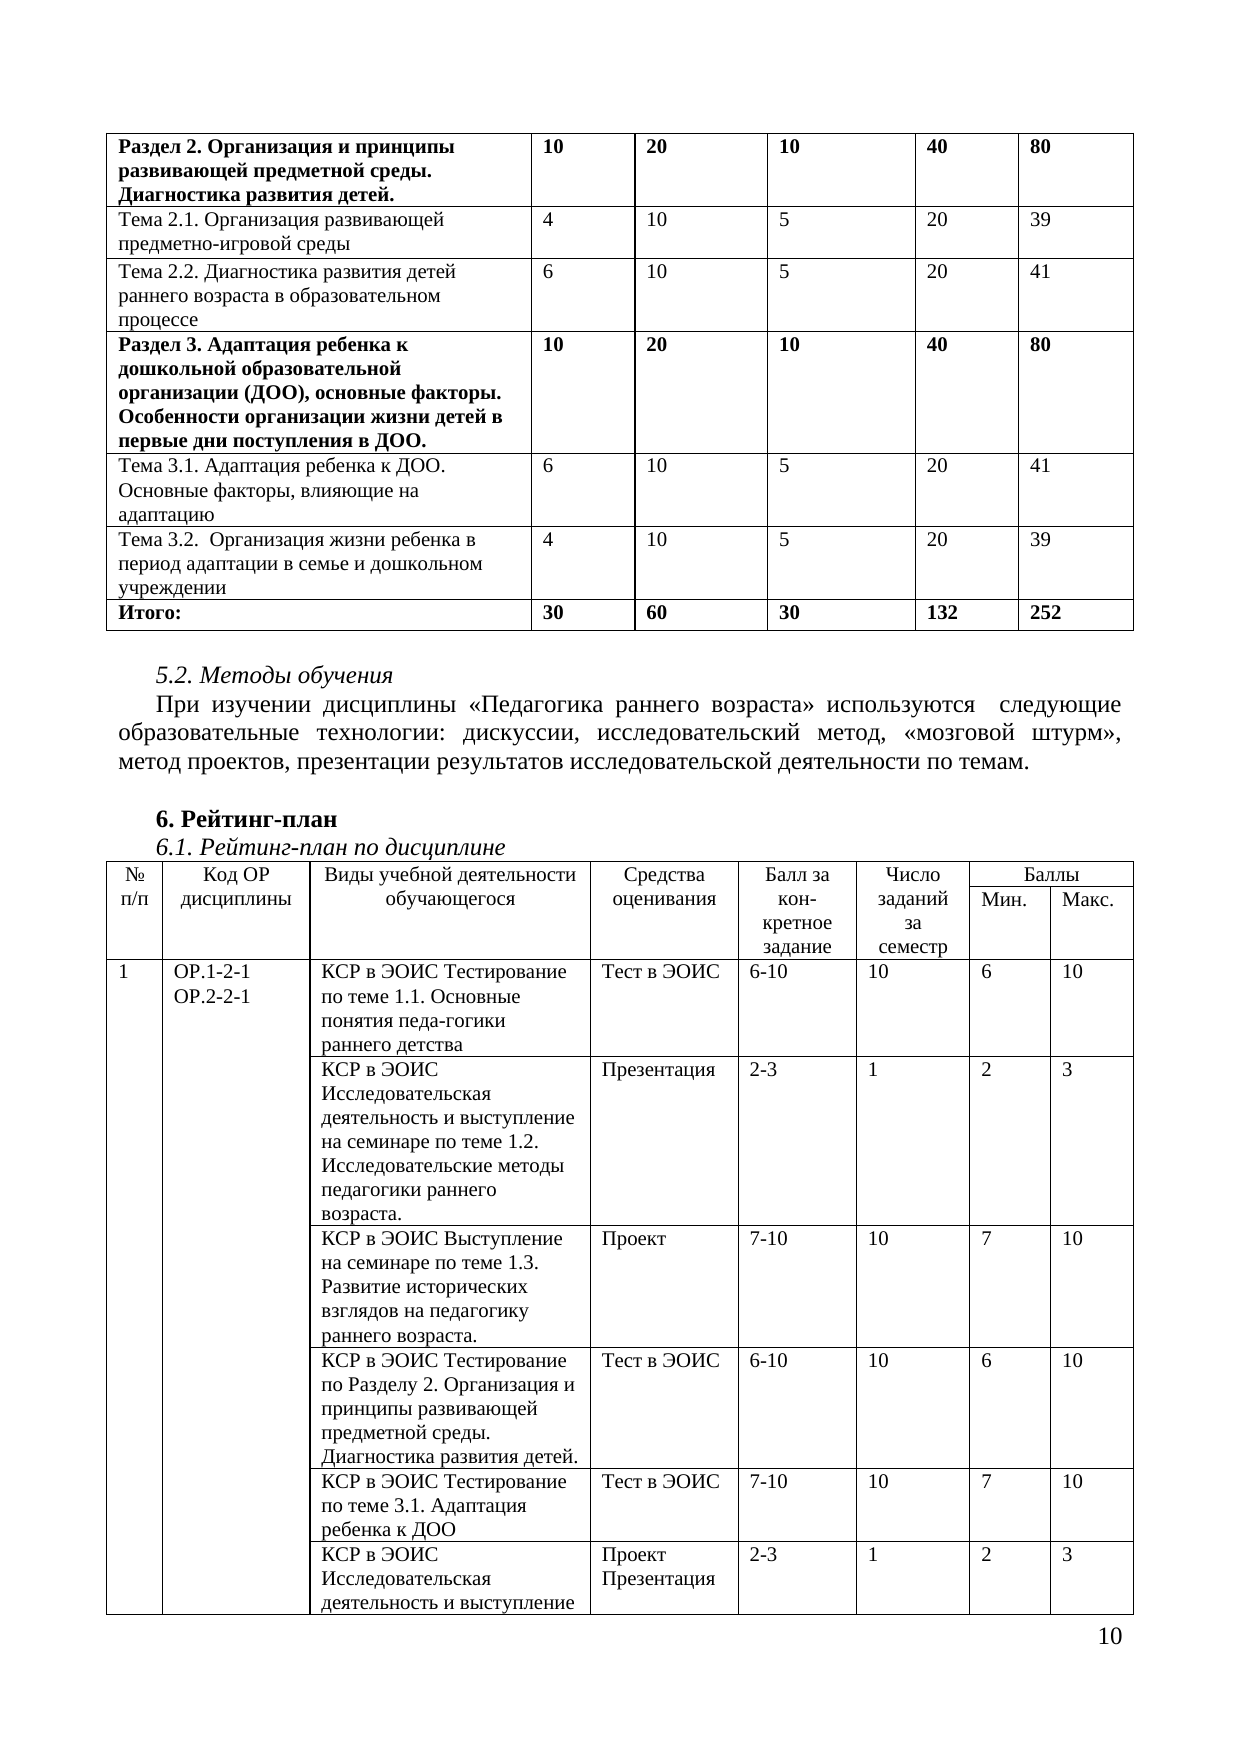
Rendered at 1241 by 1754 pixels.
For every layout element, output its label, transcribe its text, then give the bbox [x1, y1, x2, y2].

table_cell Проект [591, 1226, 738, 1347]
table_cell 10 [857, 1469, 969, 1541]
table_cell 40 [916, 134, 1018, 206]
table_cell Тест в ЭОИС [591, 1348, 738, 1468]
table_cell 2-3 [739, 1057, 856, 1225]
table_cell Тема 3.1. Адаптация ребенка к ДОО. Основные факторы, влияющие на адаптацию [107, 454, 531, 526]
table_header Виды учебной деятельности обучающегося [311, 862, 590, 958]
table_header Число заданий за семестр [857, 862, 969, 958]
table_cell КСР в ЭОИС Исследовательская деятельность и выступление на семинаре по теме 1.2. Исследовательские методы педагогики раннего возраста. [311, 1057, 590, 1225]
table_cell 1 [857, 1542, 969, 1614]
table_cell КСР в ЭОИС Тестирование по теме 3.1. Адаптация ребенка к ДОО [311, 1469, 590, 1541]
table_cell 3 [1051, 1542, 1133, 1614]
table_header Средства оценивания [591, 862, 738, 958]
table_cell 41 [1019, 259, 1133, 331]
table_cell 20 [916, 207, 1018, 258]
table_cell 20 [916, 527, 1018, 599]
table_cell КСР в ЭОИС Тестирование по теме 1.1. Основные понятия педа-гогики раннего детства [311, 960, 590, 1056]
table_cell 10 [857, 960, 969, 1056]
table_cell 7 [970, 1469, 1050, 1541]
table_cell 6-10 [739, 960, 856, 1056]
table_cell Тема 2.1. Организация развивающей предметно-игровой среды [107, 207, 531, 258]
table_cell 6-10 [739, 1348, 856, 1468]
subtitle 6. Рейтинг-план [118, 804, 1122, 832]
table_cell 10 [768, 332, 915, 452]
table_cell КСР в ЭОИС Выступление на семинаре по теме 1.3. Развитие исторических взглядов на педагогику раннего возраста. [311, 1226, 590, 1347]
table_cell 5 [768, 527, 915, 599]
table_cell 132 [916, 600, 1018, 630]
table_cell Раздел 3. Адаптация ребенка к дошкольной образовательной организации (ДОО), основные факторы. Особенности организации жизни детей в первые дни поступления в ДОО. [107, 332, 531, 452]
table_cell 40 [916, 332, 1018, 452]
table_header Код ОР дисциплины [163, 862, 309, 958]
table_cell Макс. [1051, 887, 1133, 958]
table_header Баллы [970, 862, 1133, 886]
table_cell 30 [532, 600, 634, 630]
table_cell Проект Презентация [591, 1542, 738, 1614]
table_cell ОР.1-2-1 ОР.2-2-1 [163, 960, 309, 1614]
table_cell 80 [1019, 332, 1133, 452]
table_header Балл за кон-кретное задание [739, 862, 856, 958]
table_cell 252 [1019, 600, 1133, 630]
table_cell 10 [636, 259, 767, 331]
table_cell 5 [768, 454, 915, 526]
subtitle 5.2. Методы обучения [118, 660, 1122, 689]
table_cell 10 [532, 134, 634, 206]
table_cell 80 [1019, 134, 1133, 206]
table_cell Тема 3.2. Организация жизни ребенка в период адаптации в семье и дошкольном учреждении [107, 527, 531, 599]
table_cell 4 [532, 207, 634, 258]
table_cell 60 [636, 600, 767, 630]
subtitle 6.1. Рейтинг-план по дисциплине [118, 832, 1122, 861]
table_cell 30 [768, 600, 915, 630]
table_cell 10 [1051, 960, 1133, 1056]
table_cell 10 [768, 134, 915, 206]
table_cell 20 [916, 259, 1018, 331]
table_cell Раздел 2. Организация и принципы развивающей предметной среды. Диагностика развития детей. [107, 134, 531, 206]
table_cell 20 [636, 332, 767, 452]
table_cell 10 [1051, 1348, 1133, 1468]
table_cell Тема 2.2. Диагностика развития детей раннего возраста в образовательном процессе [107, 259, 531, 331]
table_cell 1 [857, 1057, 969, 1225]
table_cell 6 [532, 259, 634, 331]
table_cell 39 [1019, 527, 1133, 599]
table_cell Мин. [970, 887, 1050, 958]
table_cell 10 [1051, 1226, 1133, 1347]
table_cell 2 [970, 1542, 1050, 1614]
table_cell 41 [1019, 454, 1133, 526]
table_cell 3 [1051, 1057, 1133, 1225]
table_cell Итого: [107, 600, 531, 630]
table_cell 4 [532, 527, 634, 599]
table_cell 20 [636, 134, 767, 206]
table_cell 6 [532, 454, 634, 526]
table_cell 5 [768, 259, 915, 331]
table_cell 7-10 [739, 1226, 856, 1347]
table_cell 2 [970, 1057, 1050, 1225]
table_cell 10 [636, 207, 767, 258]
table_cell 5 [768, 207, 915, 258]
table_cell 1 [107, 960, 162, 1614]
table_cell 7-10 [739, 1469, 856, 1541]
table_cell 7 [970, 1226, 1050, 1347]
table_cell 10 [857, 1348, 969, 1468]
table_cell 20 [916, 454, 1018, 526]
table_cell 10 [1051, 1469, 1133, 1541]
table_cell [311, 1542, 590, 1614]
table_cell 39 [1019, 207, 1133, 258]
table_cell 10 [857, 1226, 969, 1347]
table_cell Тест в ЭОИС [591, 1469, 738, 1541]
table_cell 6 [970, 960, 1050, 1056]
text При изучении дисциплины «Педагогика раннего возраста» используются следующие образовательные технологии: дискуссии, исследовательский метод, «мозговой штурм», метод проектов, презентации результатов исследовательской деятельности по темам. [118, 689, 1122, 775]
table_cell 10 [532, 332, 634, 452]
table_cell Тест в ЭОИС [591, 960, 738, 1056]
table_cell 10 [636, 527, 767, 599]
table_cell 2-3 [739, 1542, 856, 1614]
table_cell 6 [970, 1348, 1050, 1468]
table_cell 10 [636, 454, 767, 526]
table_header № п/п [107, 862, 162, 958]
table_cell КСР в ЭОИС Тестирование по Разделу 2. Организация и принципы развивающей предметной среды. Диагностика развития детей. [311, 1348, 590, 1468]
table_cell Презентация [591, 1057, 738, 1225]
